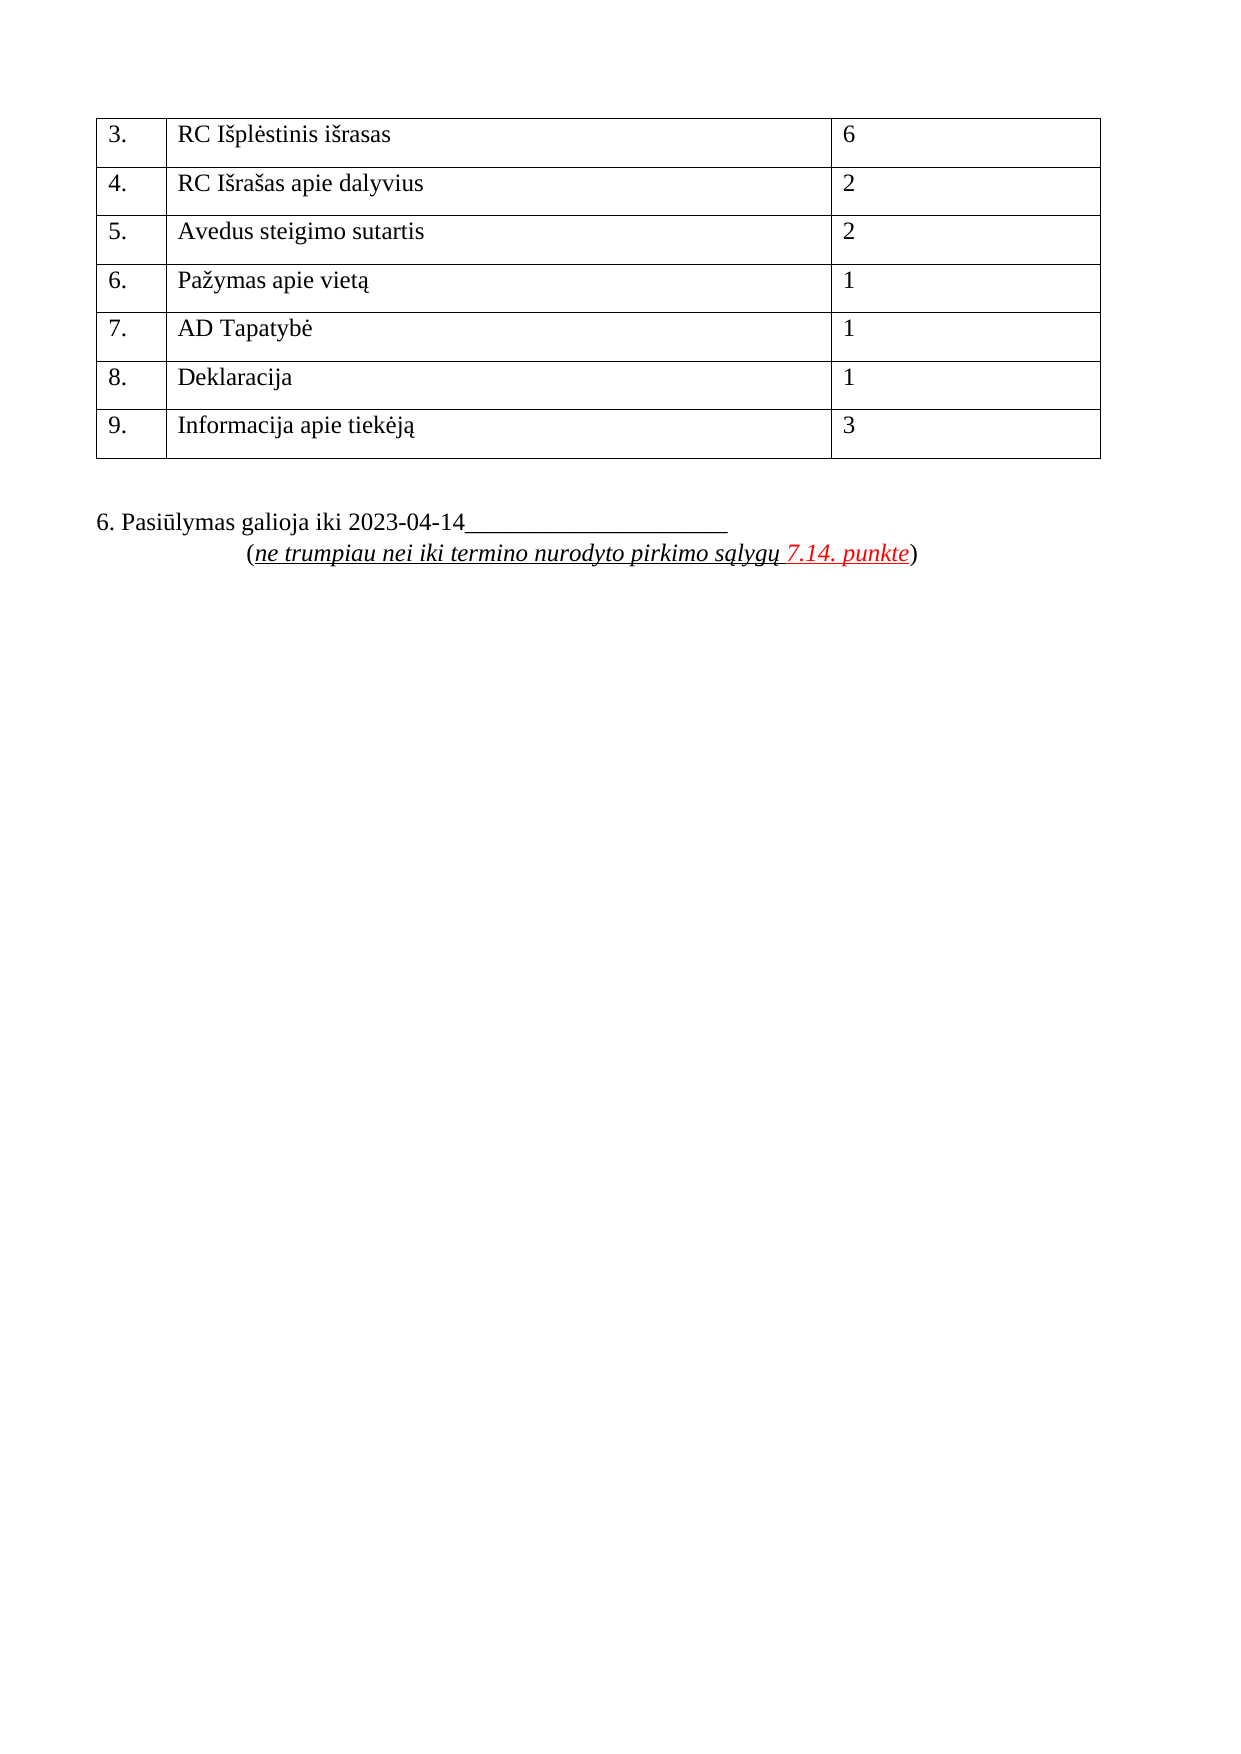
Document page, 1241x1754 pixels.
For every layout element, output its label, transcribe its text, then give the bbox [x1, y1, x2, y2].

table_cell Informacija apie tiekėją [167, 410, 831, 458]
text 6. Pasiūlymas galioja iki 2023-04-14_____________________ [96, 507, 1122, 535]
table_cell 2 [832, 168, 1100, 215]
table_cell Avedus steigimo sutartis [167, 216, 831, 264]
table_cell AD Tapatybė [167, 313, 831, 361]
table_cell Pažymas apie vietą [167, 265, 831, 312]
table_cell 8. [97, 362, 166, 409]
table_cell 3. [97, 119, 166, 167]
table_cell 3 [832, 410, 1100, 458]
table_cell 9. [97, 410, 166, 458]
text (ne trumpiau nei iki termino nurodyto pirkimo sąlygų 7.14. punkte) [171, 538, 1122, 566]
table_cell RC Išplėstinis išrasas [167, 119, 831, 167]
table_cell 7. [97, 313, 166, 361]
table_cell 4. [97, 168, 166, 215]
table_cell 6 [832, 119, 1100, 167]
table_cell Deklaracija [167, 362, 831, 409]
table_cell 5. [97, 216, 166, 264]
table_cell 6. [97, 265, 166, 312]
table_cell 1 [832, 362, 1100, 409]
table_cell RC Išrašas apie dalyvius [167, 168, 831, 215]
table_cell 1 [832, 313, 1100, 361]
table_cell 1 [832, 265, 1100, 312]
table_cell 2 [832, 216, 1100, 264]
